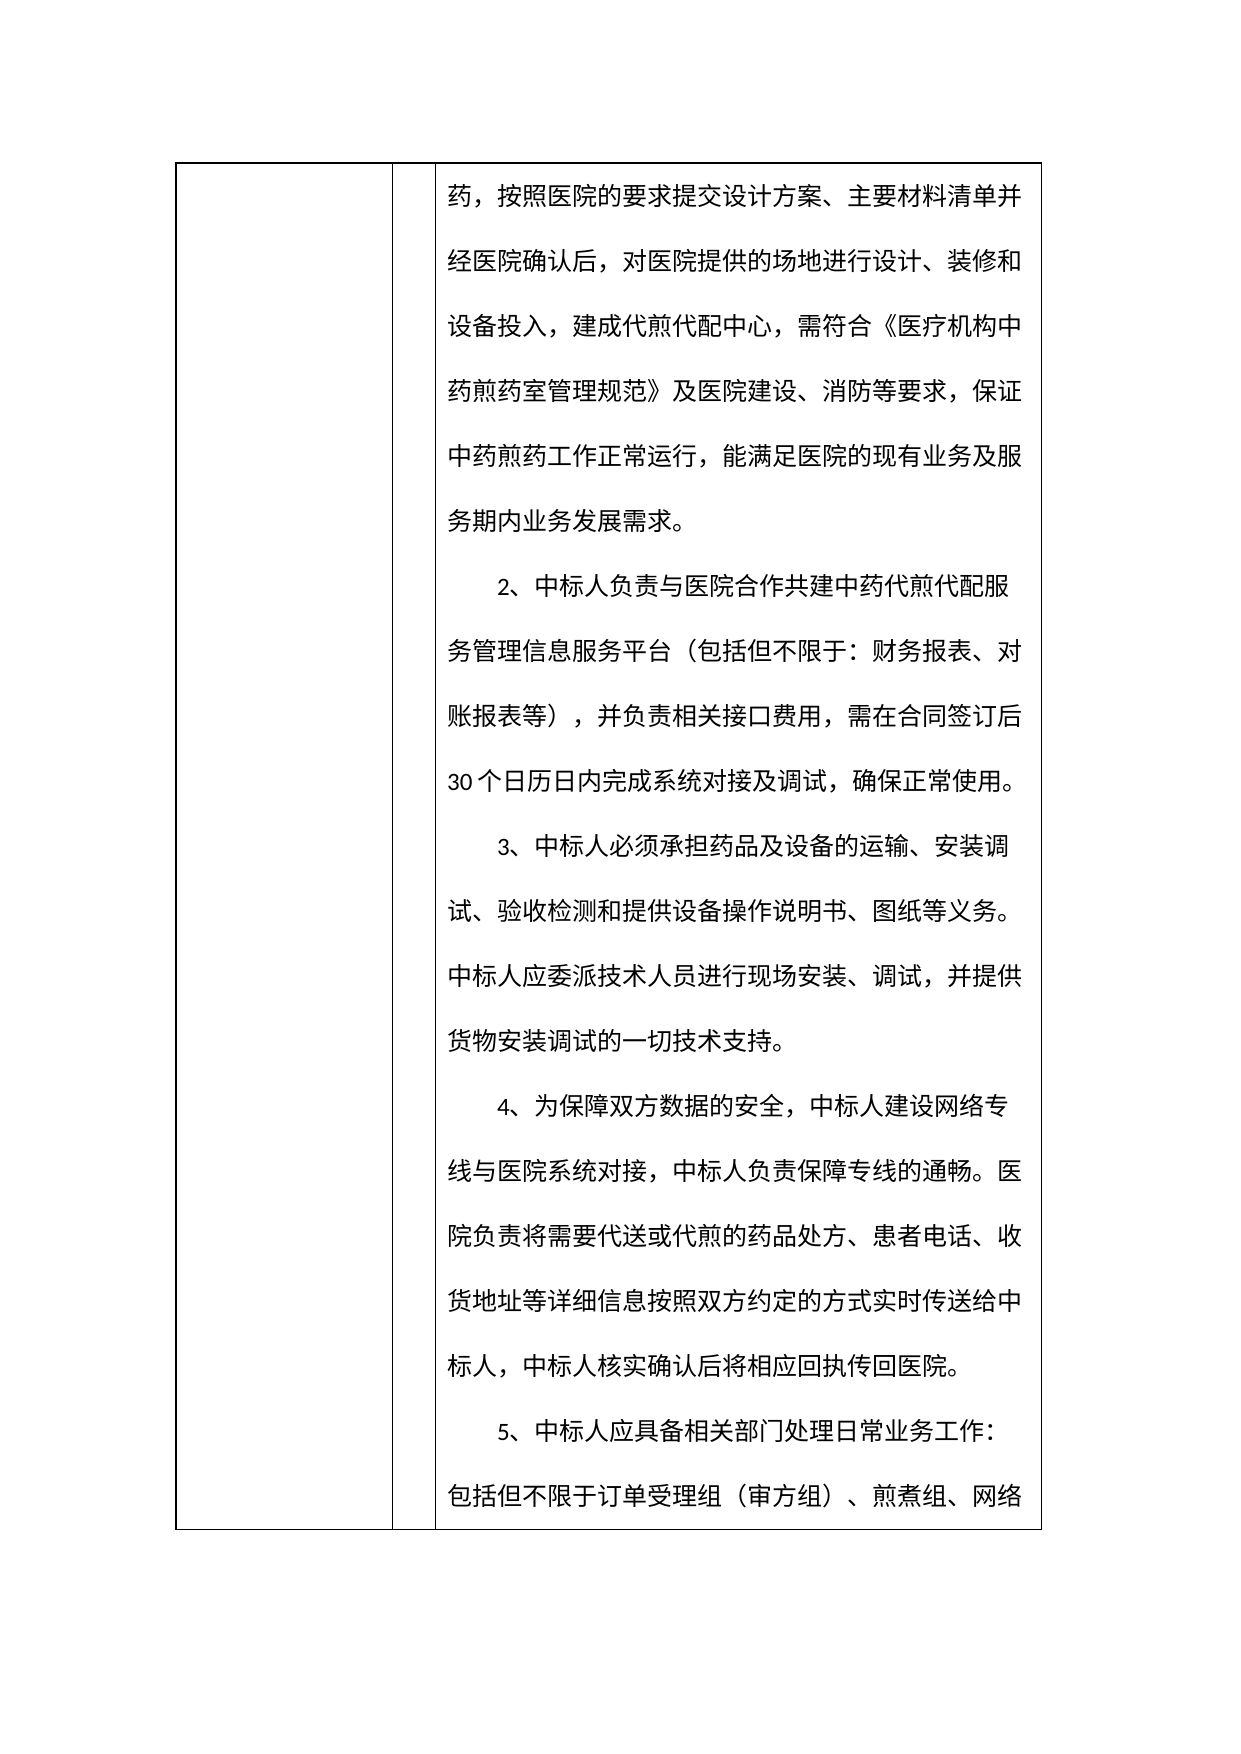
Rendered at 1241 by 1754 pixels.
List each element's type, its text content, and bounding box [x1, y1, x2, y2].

table_cell 1 [393, 164, 435, 1528]
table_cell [436, 164, 1041, 1528]
table_cell [177, 164, 392, 1528]
